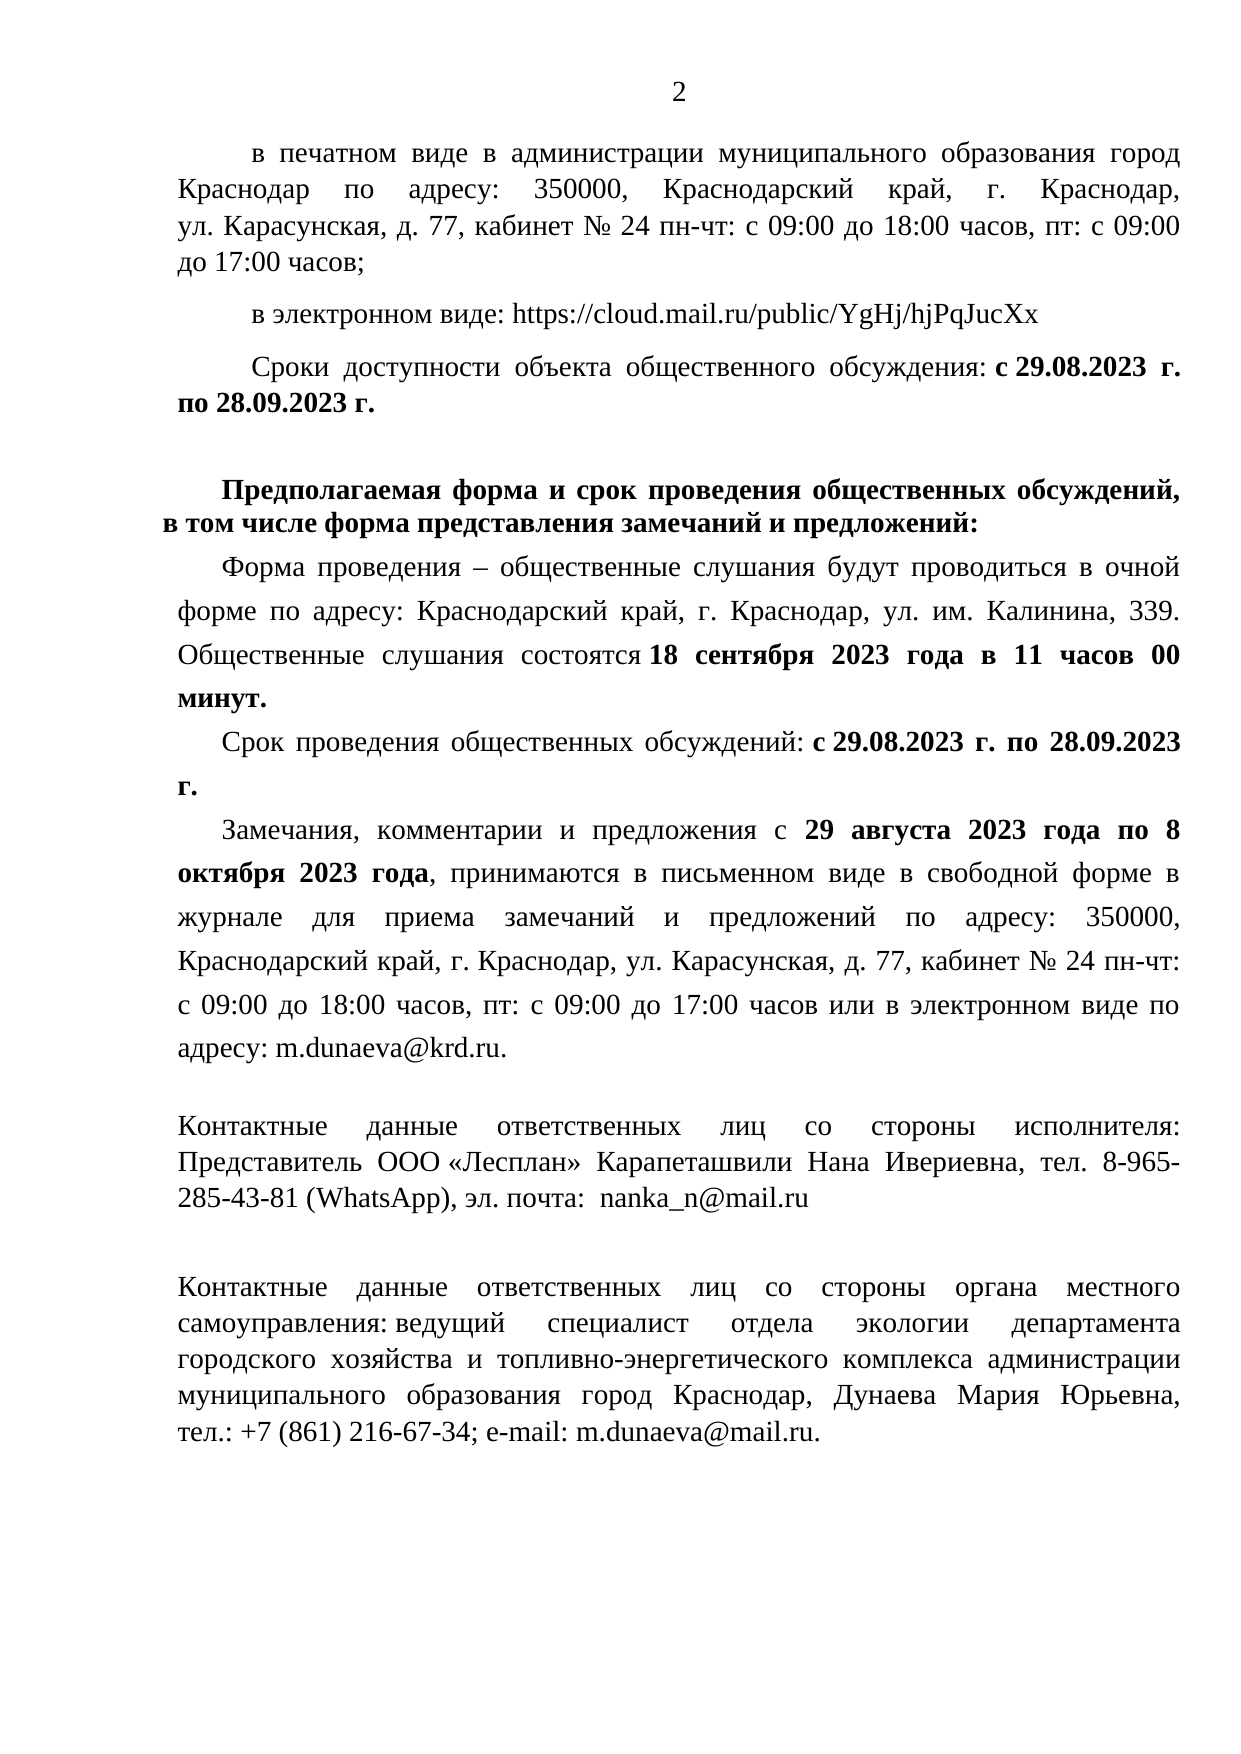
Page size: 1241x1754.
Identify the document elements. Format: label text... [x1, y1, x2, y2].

text Форма проведения – общественные слушания будут проводиться в очной форме по адресу: Краснодарский край, г. Краснодар, ул. им. Калинина, 339. Общественные слушания состоятся 18 сентября 2023 года в 11 часов 00 минут. [177, 539, 1181, 714]
text в печатном виде в администрации муниципального образования город Краснодар по адресу: 350000, Краснодарский край, г. Краснодар, ул. Карасунская, д. 77, кабинет № 24 пн-чт: с 09:00 до 18:00 часов, пт: с 09:00 до 17:00 часов; [177, 135, 1181, 277]
text Предполагаемая форма и срок проведения общественных обсуждений, в том числе форма представления замечаний и предложений: [162, 472, 1181, 539]
text Контактные данные ответственных лиц со стороны органа местного самоуправления: ведущий специалист отдела экологии департамента городского хозяйства и топливно-энергетического комплекса администрации муниципального образования город Краснодар, Дунаева Мария Юрьевна, тел.: +7 (861) 216-67-34; e-mail: m.dunaeva@mail.ru. [177, 1269, 1181, 1447]
text Сроки доступности объекта общественного обсуждения: с 29.08.2023 г. по 28.09.2023 г. [177, 349, 1181, 419]
text в электронном виде: https://cloud.mail.ru/public/YgHj/hjPqJucXx [177, 297, 1181, 330]
text Замечания, комментарии и предложения с 29 августа 2023 года по 8 октября 2023 года, принимаются в письменном виде в свободной форме в журнале для приема замечаний и предложений по адресу: 350000, Краснодарский край, г. Краснодар, ул. Карасунская, д. 77, кабинет № 24 пн-чт: с 09:00 до 18:00 часов, пт: с 09:00 до 17:00 часов или в электронном виде по адресу: m.dunaeva@krd.ru. [177, 802, 1181, 1064]
text Срок проведения общественных обсуждений: с 29.08.2023 г. по 28.09.2023 г. [177, 714, 1181, 802]
text Контактные данные ответственных лиц со стороны исполнителя: Представитель ООО «Лесплан» Карапеташвили Нана Ивериевна, тел. 8-965-285-43-81 (WhatsApp), эл. почта: nanka_n@mail.ru [177, 1108, 1181, 1214]
